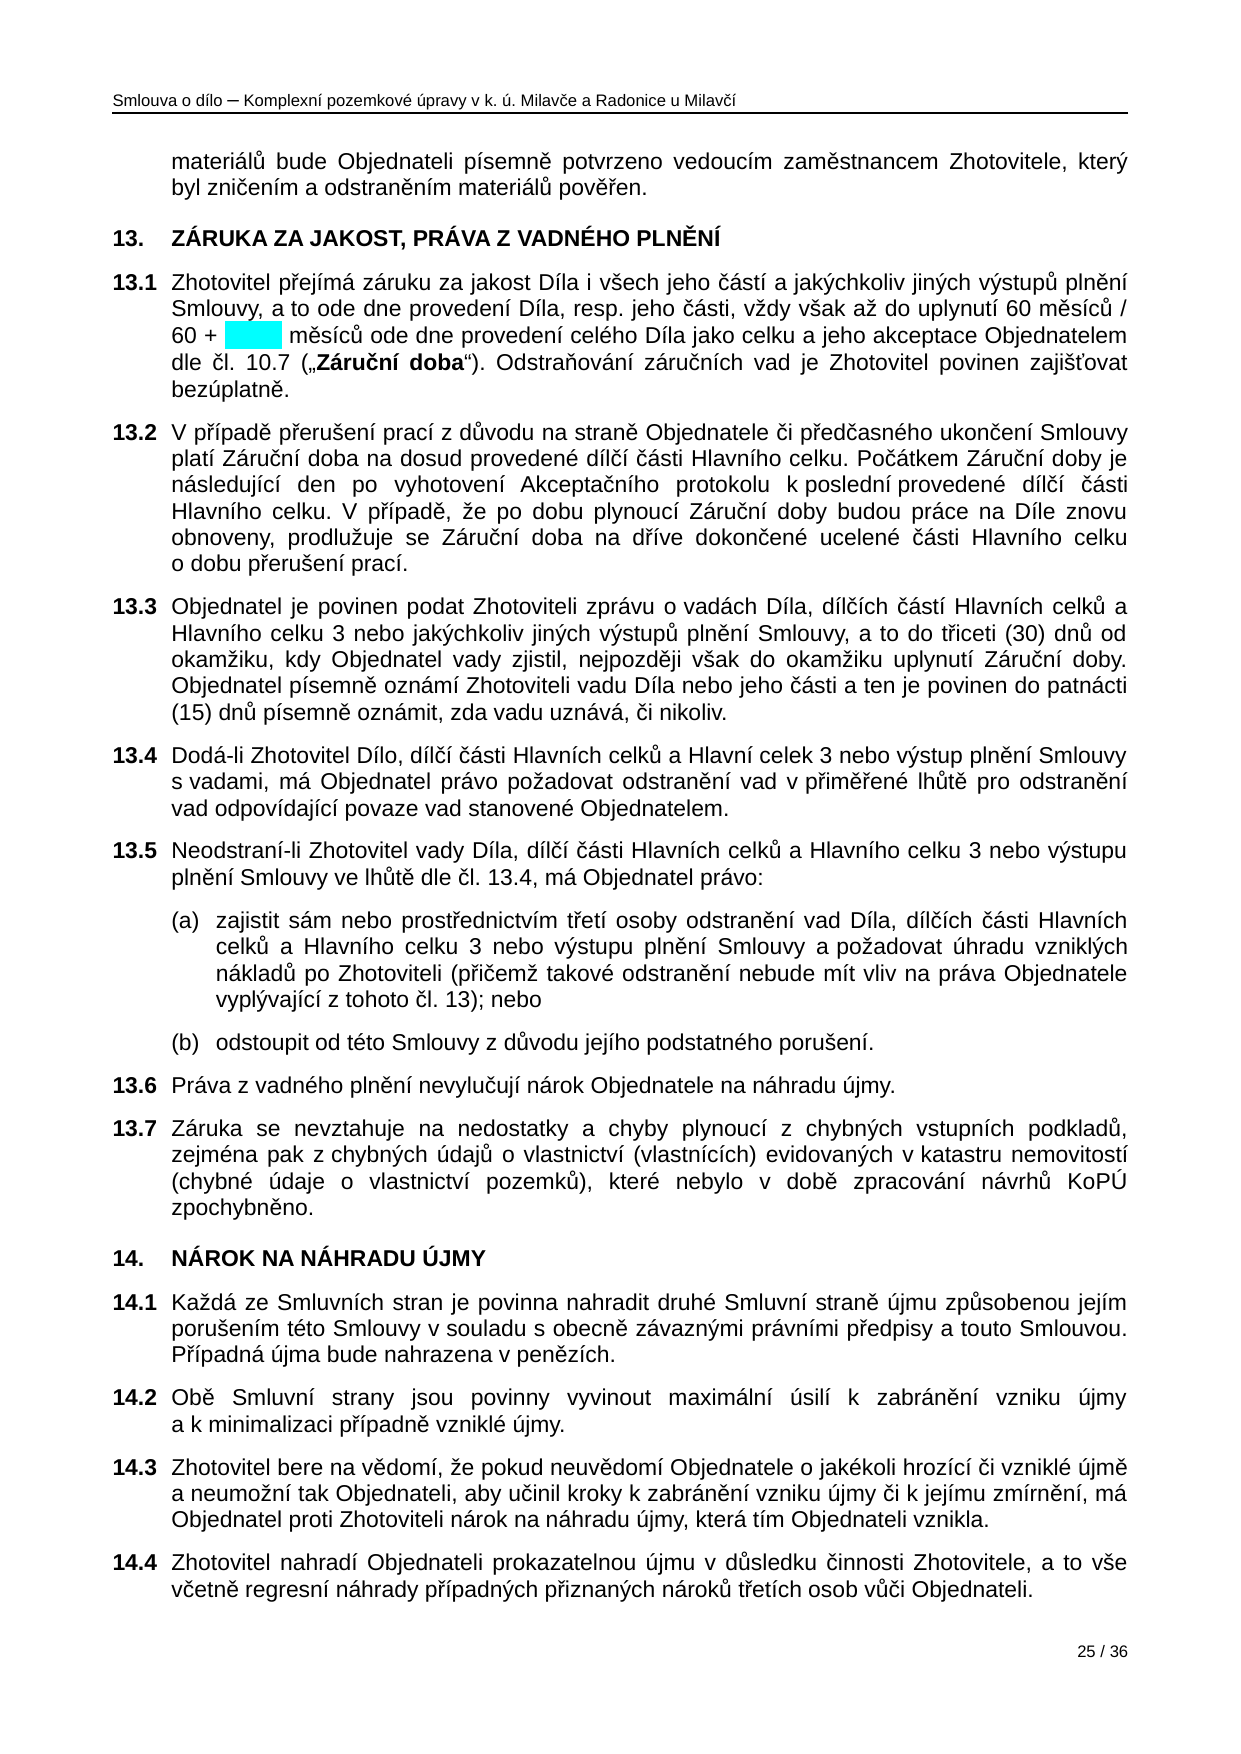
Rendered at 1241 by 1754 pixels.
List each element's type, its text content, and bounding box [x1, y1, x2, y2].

text Záruka za jakost, práva z vadného plnění [112, 225, 1128, 252]
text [112, 148, 1128, 200]
text Zhotovitel bere na vědomí, že pokud neuvědomí Objednatele o jakékoli hrozící či vzniklé újmě a neumožní tak Objednateli, aby učinil kroky k zabránění vzniku újmy či k jejímu zmírnění, má Objednatel proti Zhotoviteli nárok na náhradu újmy, která tím Objednateli vznikla. [112, 1453, 1128, 1533]
list zajistit sám nebo prostřednictvím třetí osoby odstranění vad Díla, dílčích části Hlavních celků a Hlavního celku 3 nebo výstupu plnění Smlouvy a požadovat úhradu vzniklých nákladů po Zhotoviteli (přičemž takové odstranění nebude mít vliv na práva Objednatele vyplývající z tohoto čl. 13); nebo [171, 907, 1128, 1012]
text Zhotovitel nahradí Objednateli prokazatelnou újmu v důsledku činnosti Zhotovitele, a to vše včetně regresní náhrady případných přiznaných nároků třetích osob vůči Objednateli. [112, 1549, 1128, 1602]
text Objednatel je povinen podat Zhotoviteli zprávu o vadách Díla, dílčích částí Hlavních celků a Hlavního celku 3 nebo jakýchkoliv jiných výstupů plnění Smlouvy, a to do třiceti (30) dnů od okamžiku, kdy Objednatel vady zjistil, nejpozději však do okamžiku uplynutí Záruční doby. Objednatel písemně oznámí Zhotoviteli vadu Díla nebo jeho části a ten je povinen do patnácti (15) dnů písemně oznámit, zda vadu uznává, či nikoliv. [112, 593, 1128, 725]
text V případě přerušení prací z důvodu na straně Objednatele či předčasného ukončení Smlouvy platí Záruční doba na dosud provedené dílčí části Hlavního celku. Počátkem Záruční doby je následující den po vyhotovení Akceptačního protokolu k poslední provedené dílčí části Hlavního celku. V případě, že po dobu plynoucí Záruční doby budou práce na Díle znovu obnoveny, prodlužuje se Záruční doba na dříve dokončené ucelené části Hlavního celku o dobu přerušení prací. [112, 418, 1128, 577]
text Dodá-li Zhotovitel Dílo, dílčí části Hlavních celků a Hlavní celek 3 nebo výstup plnění Smlouvy s vadami, má Objednatel právo požadovat odstranění vad v přiměřené lhůtě pro odstranění vad odpovídající povaze vad stanovené Objednatelem. [112, 742, 1128, 821]
text Každá ze Smluvních stran je povinna nahradit druhé Smluvní straně újmu způsobenou jejím porušením této Smlouvy v souladu s obecně závaznými právními předpisy a touto Smlouvou. Případná újma bude nahrazena v penězích. [112, 1288, 1128, 1367]
text Zhotovitel přejímá záruku za jakost Díla i všech jeho částí a jakýchkoliv jiných výstupů plnění Smlouvy, a to ode dne provedení Díla, resp. jeho části, vždy však až do uplynutí 60 měsíců / 60 + měsíců ode dne provedení celého Díla jako celku a jeho akceptace Objednatelem dle čl. 10.7 („Záruční doba“). Odstraňování záručních vad je Zhotovitel povinen zajišťovat bezúplatně. [112, 268, 1128, 402]
text Záruka se nevztahuje na nedostatky a chyby plynoucí z chybných vstupních podkladů, zejména pak z chybných údajů o vlastnictví (vlastnících) evidovaných v katastru nemovitostí (chybné údaje o vlastnictví pozemků), které nebylo v době zpracování návrhů KoPÚ zpochybněno. [112, 1115, 1128, 1220]
text Nárok na náhradu újmy [112, 1245, 1128, 1272]
text Obě Smluvní strany jsou povinny vyvinout maximální úsilí k zabránění vzniku újmy a k minimalizaci případně vzniklé újmy. [112, 1384, 1128, 1437]
text Neodstraní-li Zhotovitel vady Díla, dílčí části Hlavních celků a Hlavního celku 3 nebo výstupu plnění Smlouvy ve lhůtě dle čl. 13.4, má Objednatel právo: [112, 837, 1128, 890]
text Práva z vadného plnění nevylučují nárok Objednatele na náhradu újmy. [112, 1072, 1128, 1098]
text odstoupit od této Smlouvy z důvodu jejího podstatného porušení. [171, 1029, 1128, 1055]
